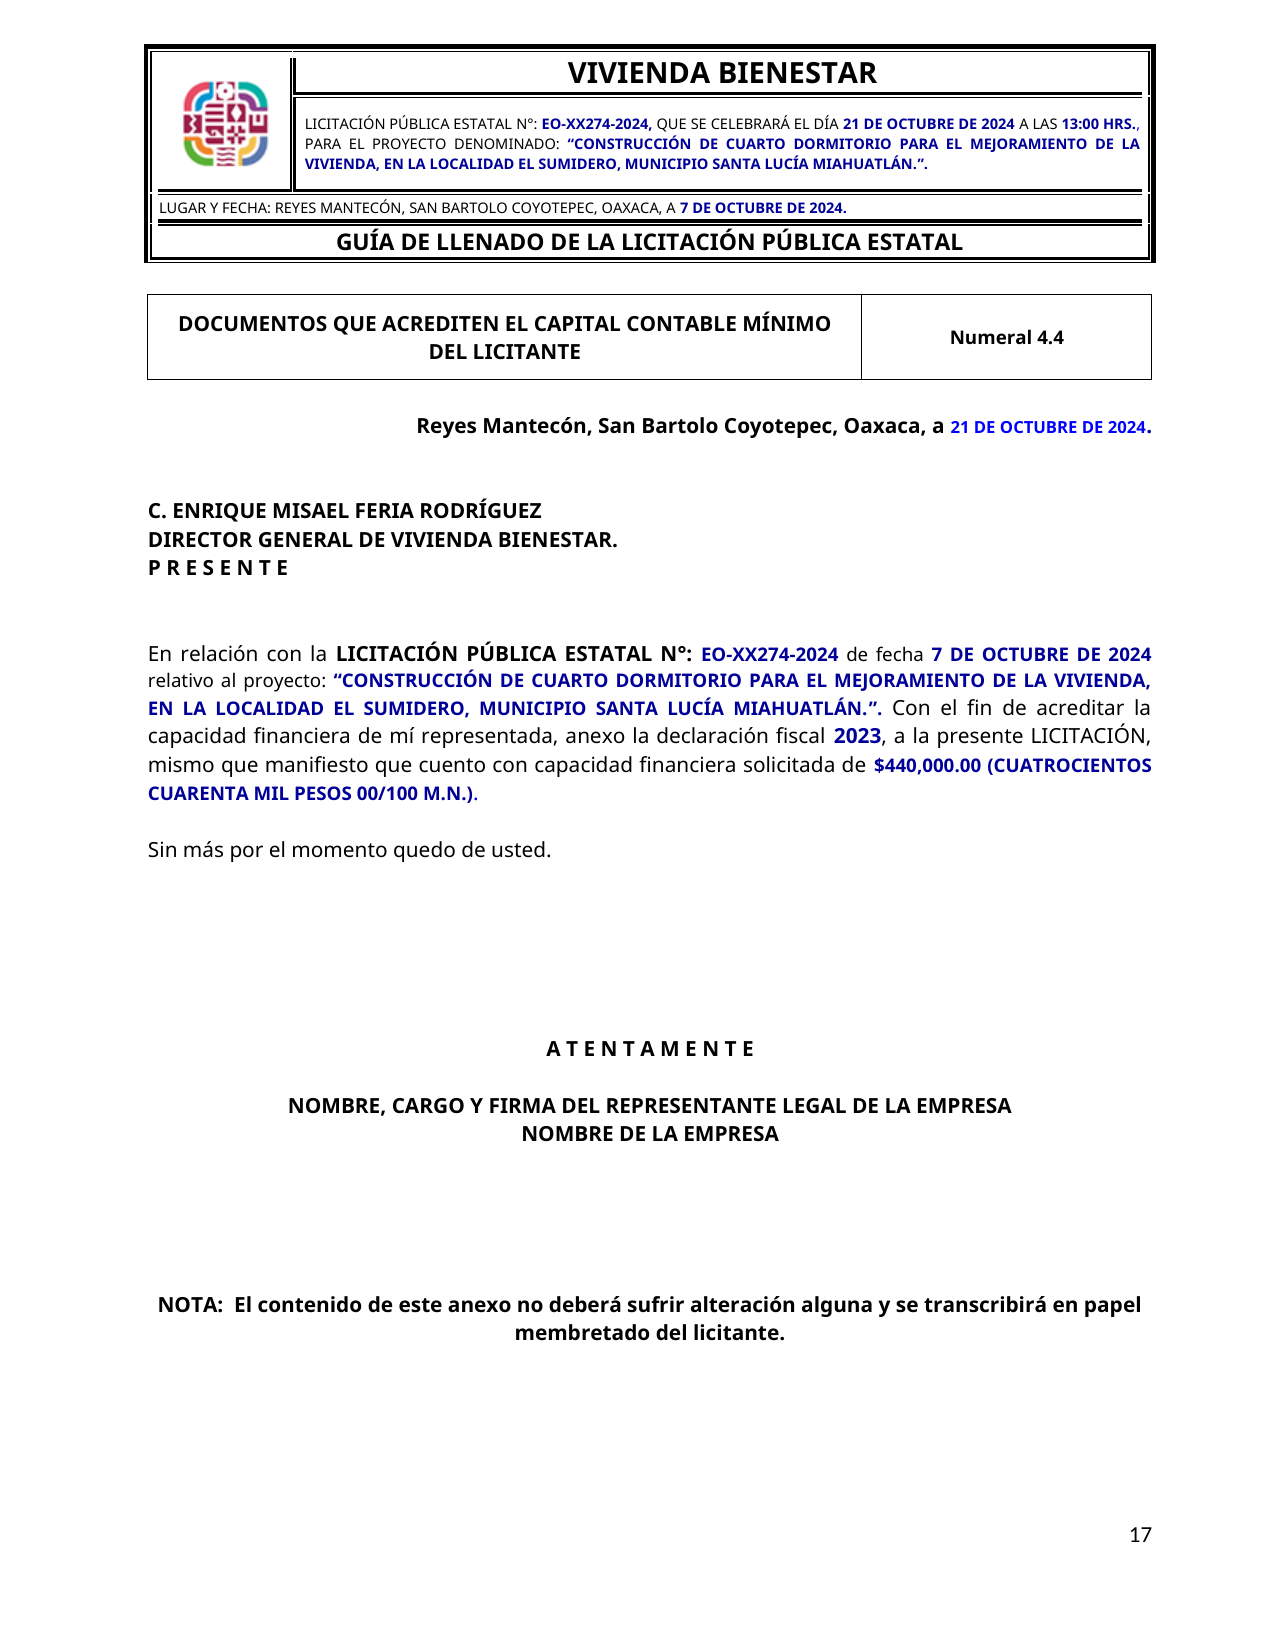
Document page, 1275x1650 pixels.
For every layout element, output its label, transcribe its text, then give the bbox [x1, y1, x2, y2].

text P R E S E N T E [148, 553, 1152, 582]
text Sin más por el momento quedo de usted. [148, 835, 1152, 863]
text C. ENRIQUE MISAEL FERIA RODRÍGUEZ [148, 497, 1152, 525]
text DIRECTOR GENERAL DE VIVIENDA BIENESTAR. [148, 525, 1152, 553]
table_header DOCUMENTOS QUE ACREDITEN EL CAPITAL CONTABLE MÍNIMO DEL LICITANTE [148, 295, 861, 379]
text A T E N T A M E N T E [148, 1034, 1152, 1062]
text NOMBRE DE LA EMPRESA [148, 1119, 1152, 1148]
picture [172, 73, 279, 172]
text NOTA: El contenido de este anexo no deberá sufrir alteración alguna y se transcribirá en papel membretado del licitante. [148, 1290, 1152, 1347]
text NOMBRE, CARGO Y FIRMA DEL REPRESENTANTE LEGAL DE LA EMPRESA [148, 1091, 1152, 1119]
table_header Numeral 4.4 [862, 295, 1151, 379]
text En relación con la LICITACIÓN PÚBLICA ESTATAL N°: EO-XX274-2024 de fecha 7 DE OCTUBRE DE 2024 relativo al proyecto: “CONSTRUCCIÓN DE CUARTO DORMITORIO PARA EL MEJORAMIENTO DE LA VIVIENDA, EN LA LOCALIDAD EL SUMIDERO, MUNICIPIO SANTA LUCÍA MIAHUATLÁN.”. Con el fin de acreditar la capacidad financiera de mí representada, anexo la declaración fiscal 2023, a la presente LICITACIÓN, mismo que manifiesto que cuento con capacidad financiera solicitada de $440,000.00 (CUATROCIENTOS CUARENTA MIL PESOS 00/100 M.N.). [148, 639, 1152, 807]
text Reyes Mantecón, San Bartolo Coyotepec, Oaxaca, a 21 DE OCTUBRE DE 2024. [0, 411, 1152, 440]
